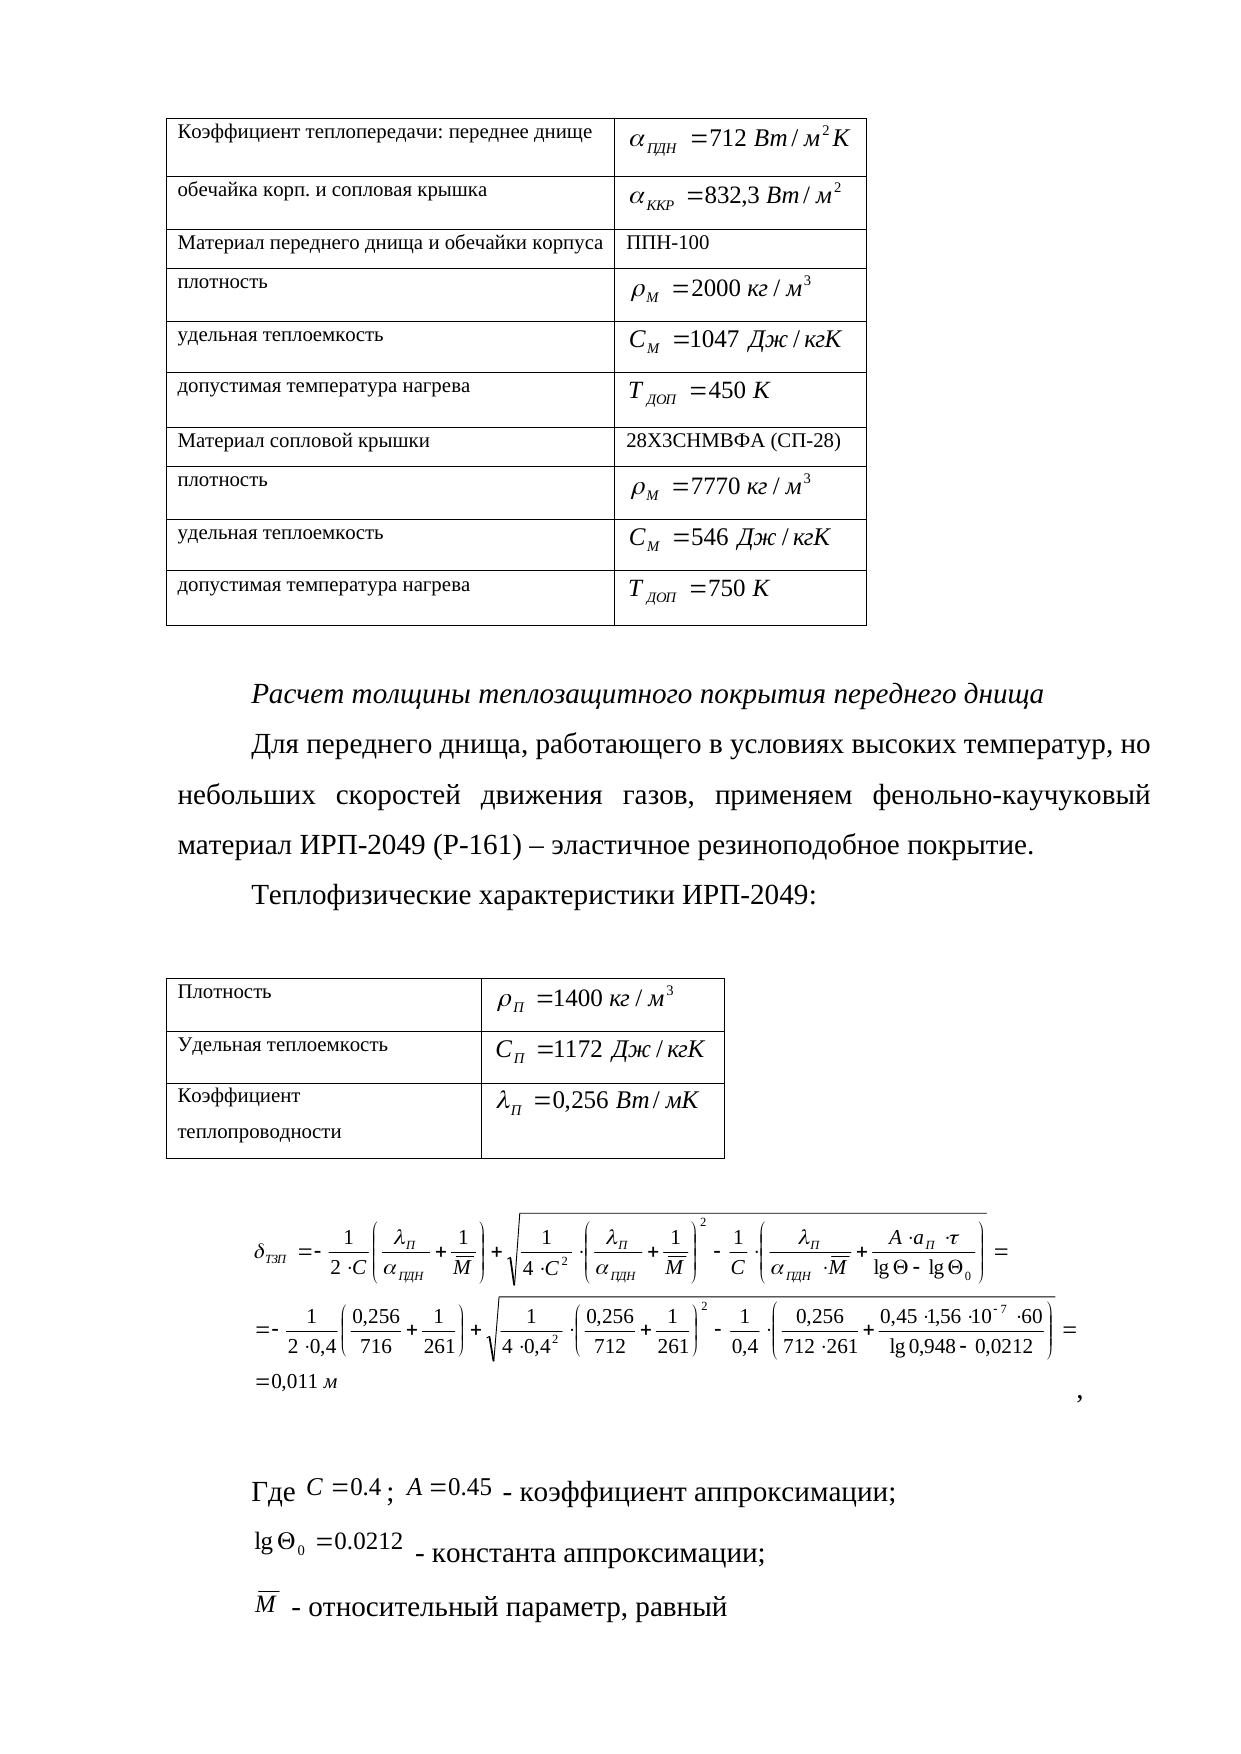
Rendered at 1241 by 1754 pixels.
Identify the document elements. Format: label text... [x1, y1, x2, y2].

text - константа аппроксимации; [177, 1524, 1152, 1568]
table_cell удельная теплоемкость [167, 322, 614, 372]
table_cell [615, 119, 866, 176]
table_cell Коэффициент теплопередачи: переднее днище [167, 119, 614, 176]
text Для переднего днища, работающего в условиях высоких температур, но небольших скоростей движения газов, применяем фенольно-каучуковый материал ИРП-2049 (Р-161) – эластичное резиноподобное покрытие. [177, 727, 1152, 861]
table_cell Материал переднего днища и обечайки корпуса [167, 230, 614, 268]
table_cell Коэффициент теплопроводности [167, 1084, 481, 1158]
text - относительный параметр, равный [177, 1585, 1152, 1623]
table_cell Материал сопловой крышки [167, 428, 614, 466]
text Теплофизические характеристики ИРП-2049: [177, 877, 1152, 911]
table_cell [482, 1032, 724, 1082]
table_cell Удельная теплоемкость [167, 1032, 481, 1082]
table_cell ППН-100 [615, 230, 866, 268]
table_cell [615, 322, 866, 372]
table_cell [615, 467, 866, 519]
table_cell [615, 571, 866, 625]
text Расчет толщины теплозащитного покрытия переднего днища [177, 676, 1152, 710]
table_cell [615, 269, 866, 321]
table_cell плотность [167, 269, 614, 321]
table_cell допустимая температура нагрева [167, 373, 614, 427]
text Где ; - коэффициент аппроксимации; [177, 1472, 1152, 1508]
table_cell удельная теплоемкость [167, 520, 614, 570]
text , [177, 1209, 1152, 1404]
table_header Плотность [167, 979, 481, 1031]
table_cell [482, 1084, 724, 1158]
table_cell плотность [167, 467, 614, 519]
table_cell 28Х3СНМВФА (СП-28) [615, 428, 866, 466]
table_cell [615, 373, 866, 427]
table_header [482, 979, 724, 1031]
table_cell обечайка корп. и сопловая крышка [167, 177, 614, 229]
table_cell допустимая температура нагрева [167, 571, 614, 625]
table_cell [615, 177, 866, 229]
table_cell [615, 520, 866, 570]
